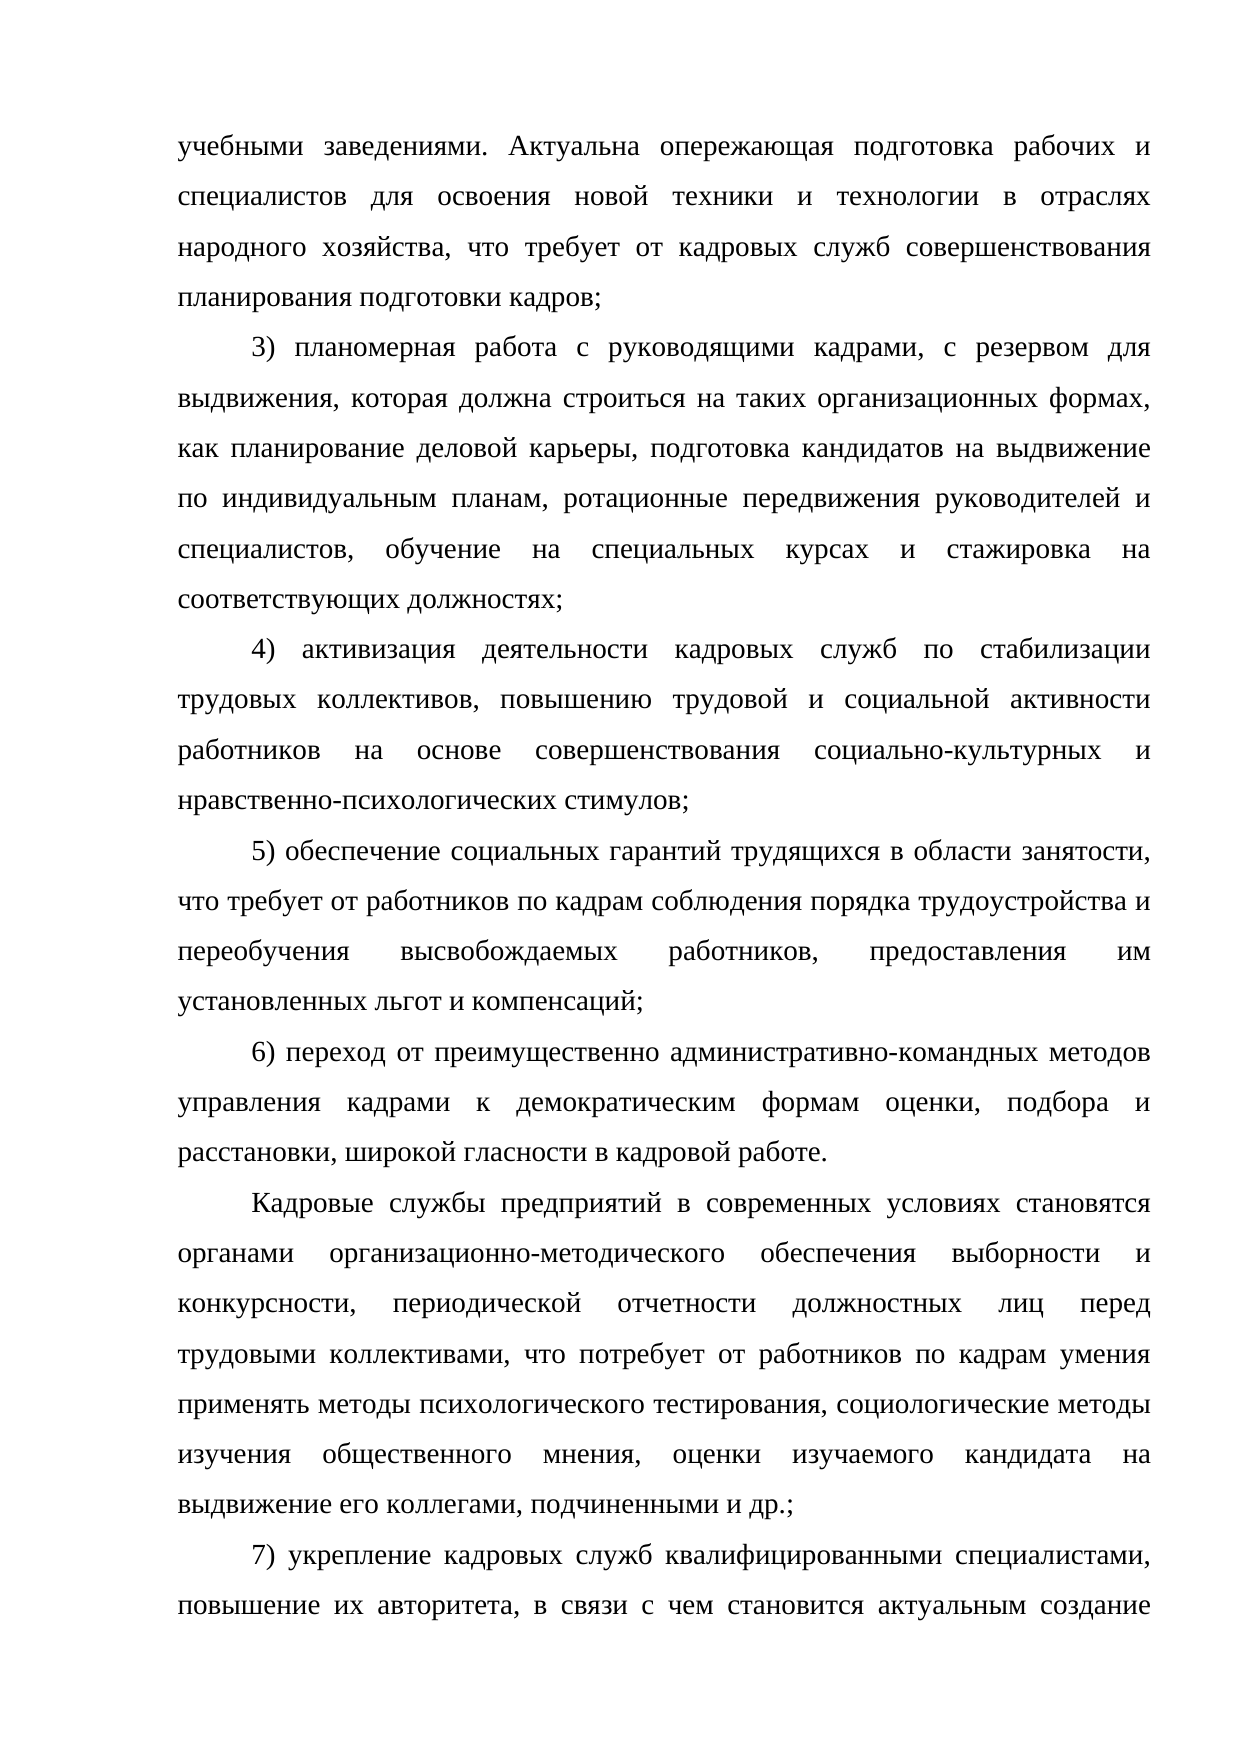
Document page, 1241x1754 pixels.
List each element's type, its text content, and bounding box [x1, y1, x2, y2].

text 3) планомерная работа с руководящими кадрами, с резервом для выдвижения, которая должна строиться на таких организационных формах, как планирование деловой карьеры, подготовка кандидатов на выдвижение по индивидуальным планам, ротационные передвижения руководителей и специалистов, обучение на специальных курсах и стажировка на соответствующих должностях; [177, 329, 1152, 614]
text Кадровые службы предприятий в современных условиях становятся органами организационно-методического обеспечения выборности и конкурсности, периодической отчетности должностных лиц перед трудовыми коллективами, что потребует от работников по кадрам умения применять методы психологического тестирования, социологические методы изучения общественного мнения, оценки изучаемого кандидата на выдвижение его коллегами, подчиненными и др.; [177, 1185, 1152, 1520]
text 5) обеспечение социальных гарантий трудящихся в области занятости, что требует от работников по кадрам соблюдения порядка трудоустройства и переобучения высвобождаемых работников, предоставления им установленных льгот и компенсаций; [177, 833, 1152, 1017]
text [177, 128, 1152, 313]
text 4) активизация деятельности кадровых служб по стабилизации трудовых коллективов, повышению трудовой и социальной активности работников на основе совершенствования социально-культурных и нравственно-психологических стимулов; [177, 631, 1152, 816]
text 6) переход от преимущественно административно-командных методов управления кадрами к демократическим формам оценки, подбора и расстановки, широкой гласности в кадровой работе. [177, 1034, 1152, 1168]
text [177, 1537, 1152, 1621]
